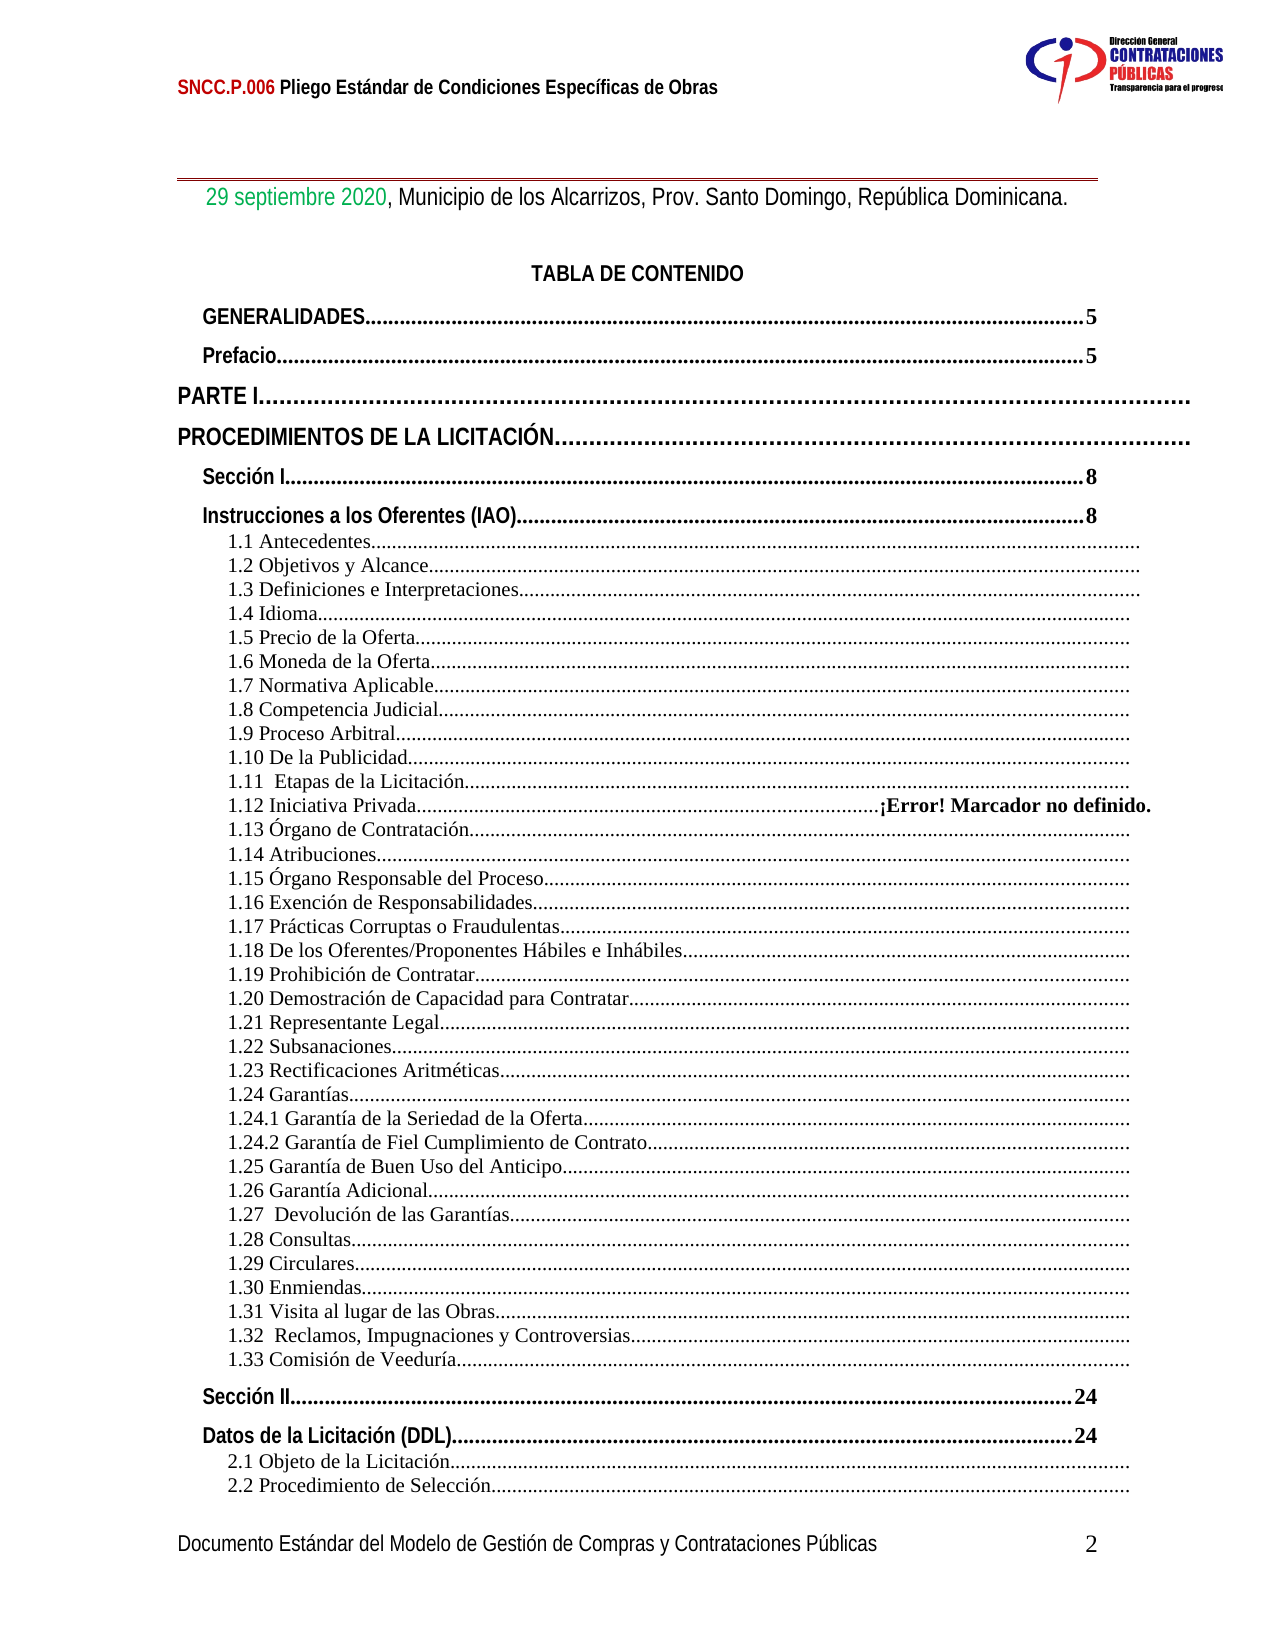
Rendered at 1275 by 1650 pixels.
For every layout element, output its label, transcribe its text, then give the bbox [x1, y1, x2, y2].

picture [1025, 37, 1223, 104]
text 29 septiembre 2020, Municipio de los Alcarrizos, Prov. Santo Domingo, República Dominicana. [177, 181, 1098, 210]
